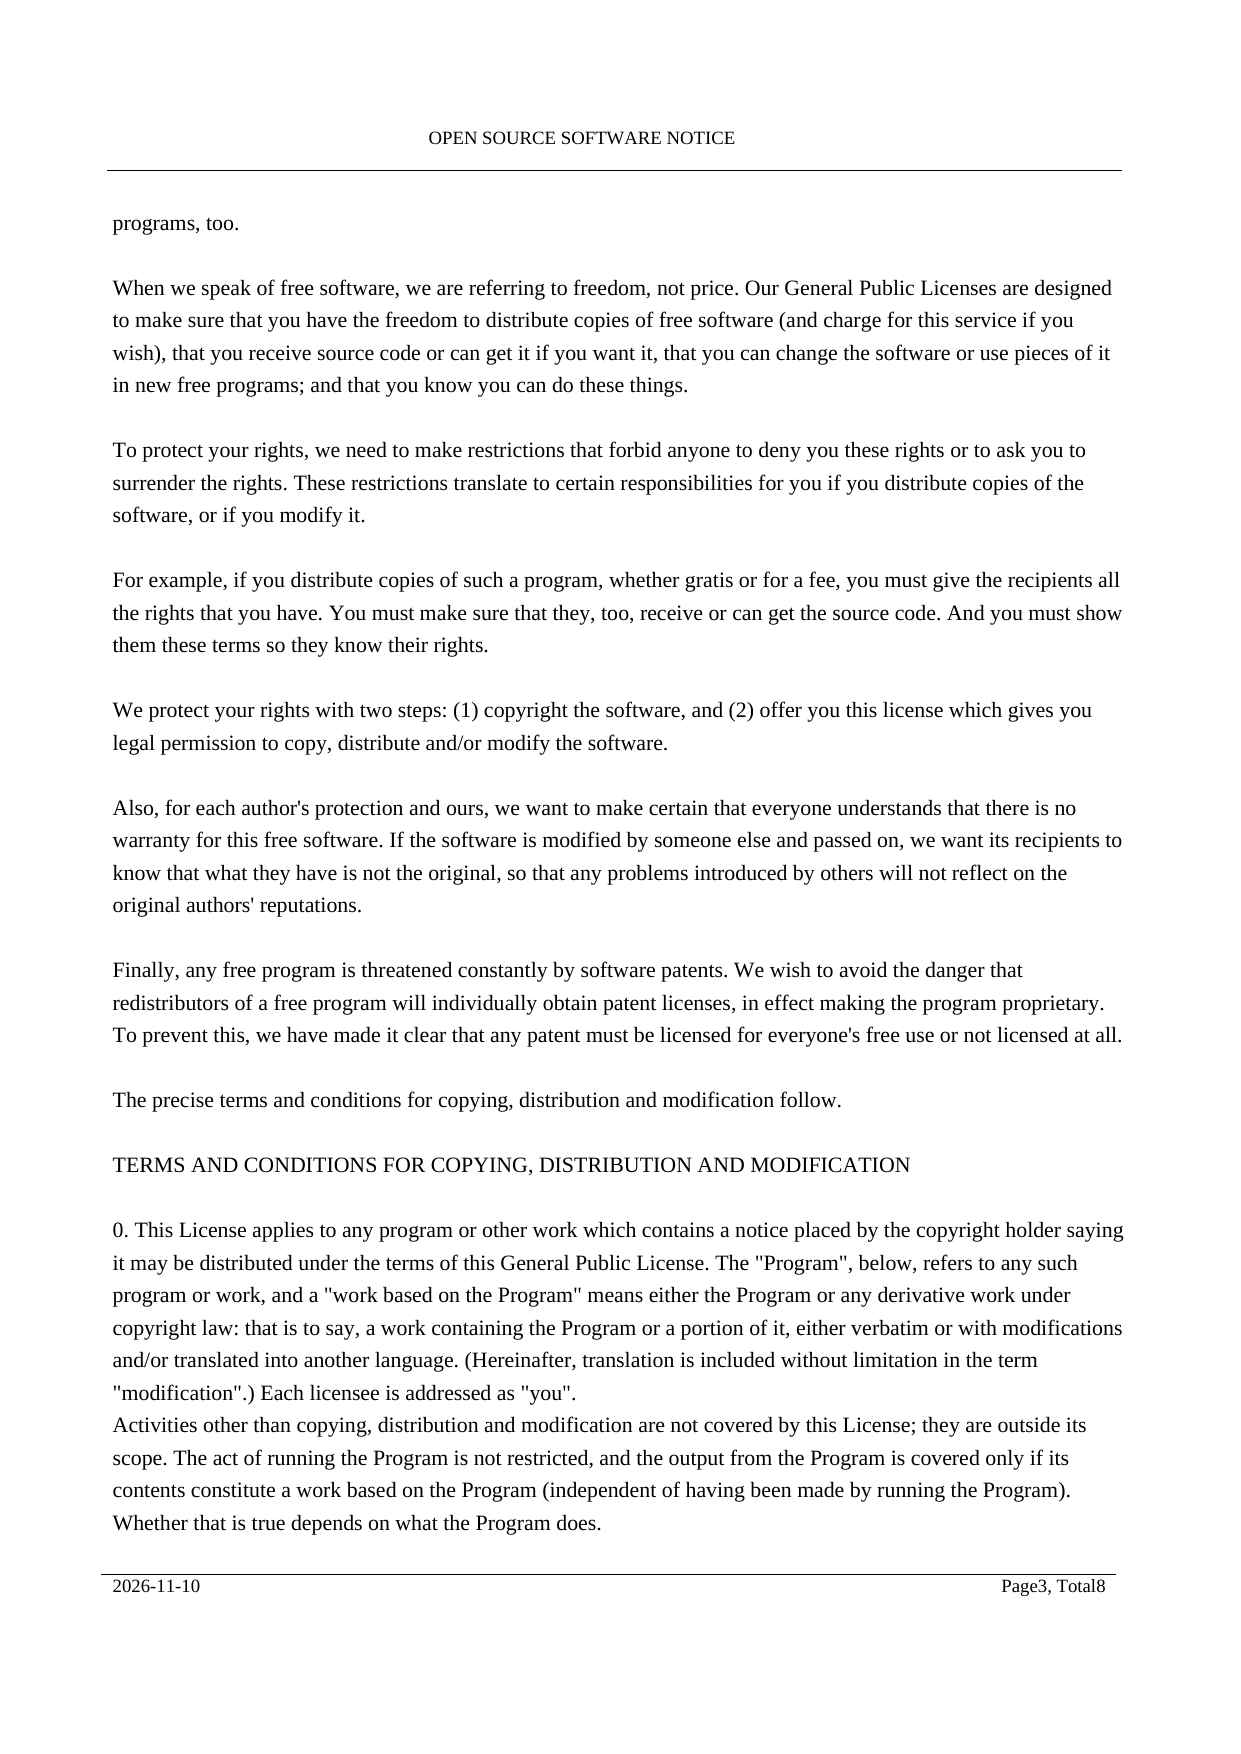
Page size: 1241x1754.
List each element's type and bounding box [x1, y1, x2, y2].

text [112, 206, 1128, 1539]
